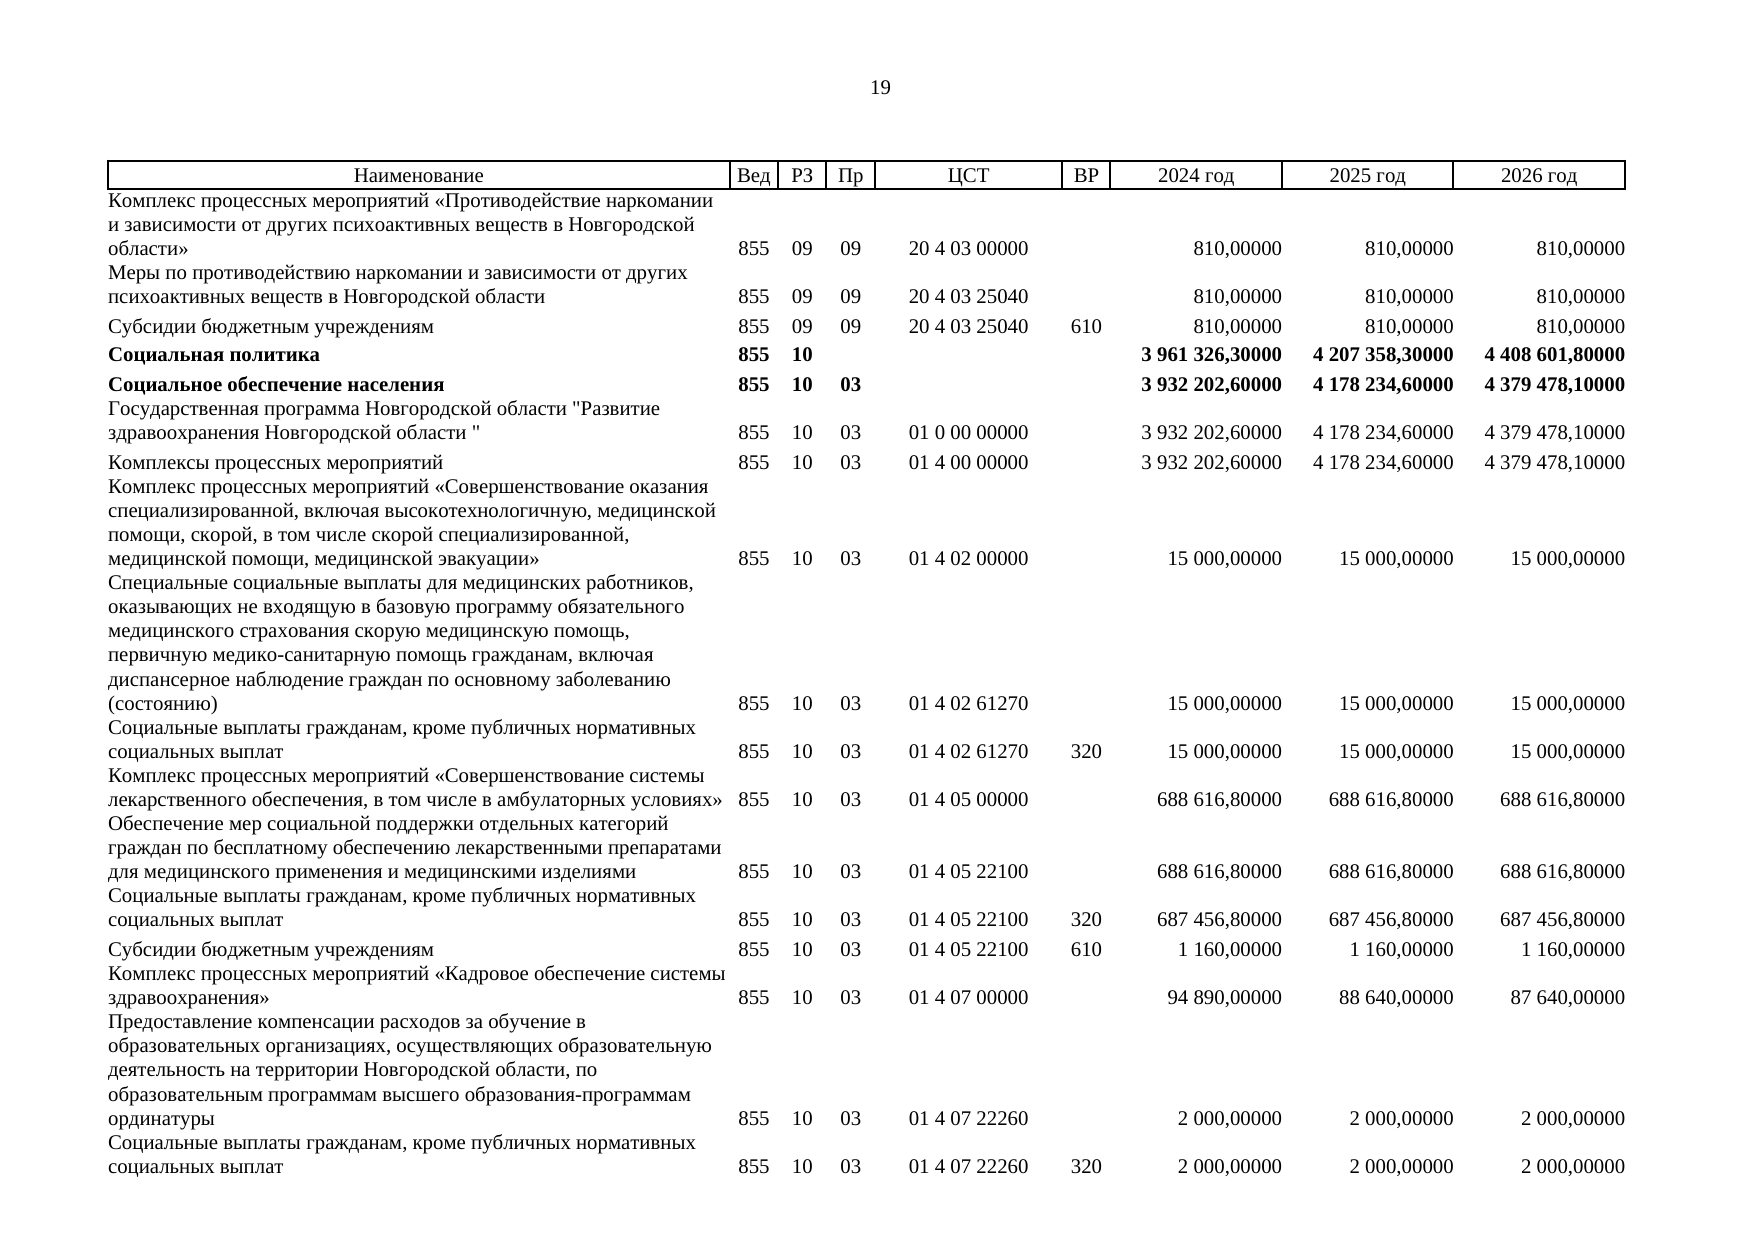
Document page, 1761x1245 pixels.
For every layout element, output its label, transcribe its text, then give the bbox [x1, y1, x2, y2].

table_header 2024 год [1111, 162, 1281, 187]
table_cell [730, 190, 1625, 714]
table_header Пр [827, 162, 874, 187]
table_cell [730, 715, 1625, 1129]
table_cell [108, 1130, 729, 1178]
table_header РЗ [779, 162, 825, 187]
table_header 2025 год [1283, 162, 1452, 187]
table_header ВР [1063, 162, 1109, 187]
table_header Вед [731, 162, 777, 187]
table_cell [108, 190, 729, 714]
table_header 2026 год [1454, 162, 1624, 187]
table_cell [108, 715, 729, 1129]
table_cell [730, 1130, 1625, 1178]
table_header Наименование [109, 162, 729, 187]
table_header ЦСТ [876, 162, 1061, 187]
